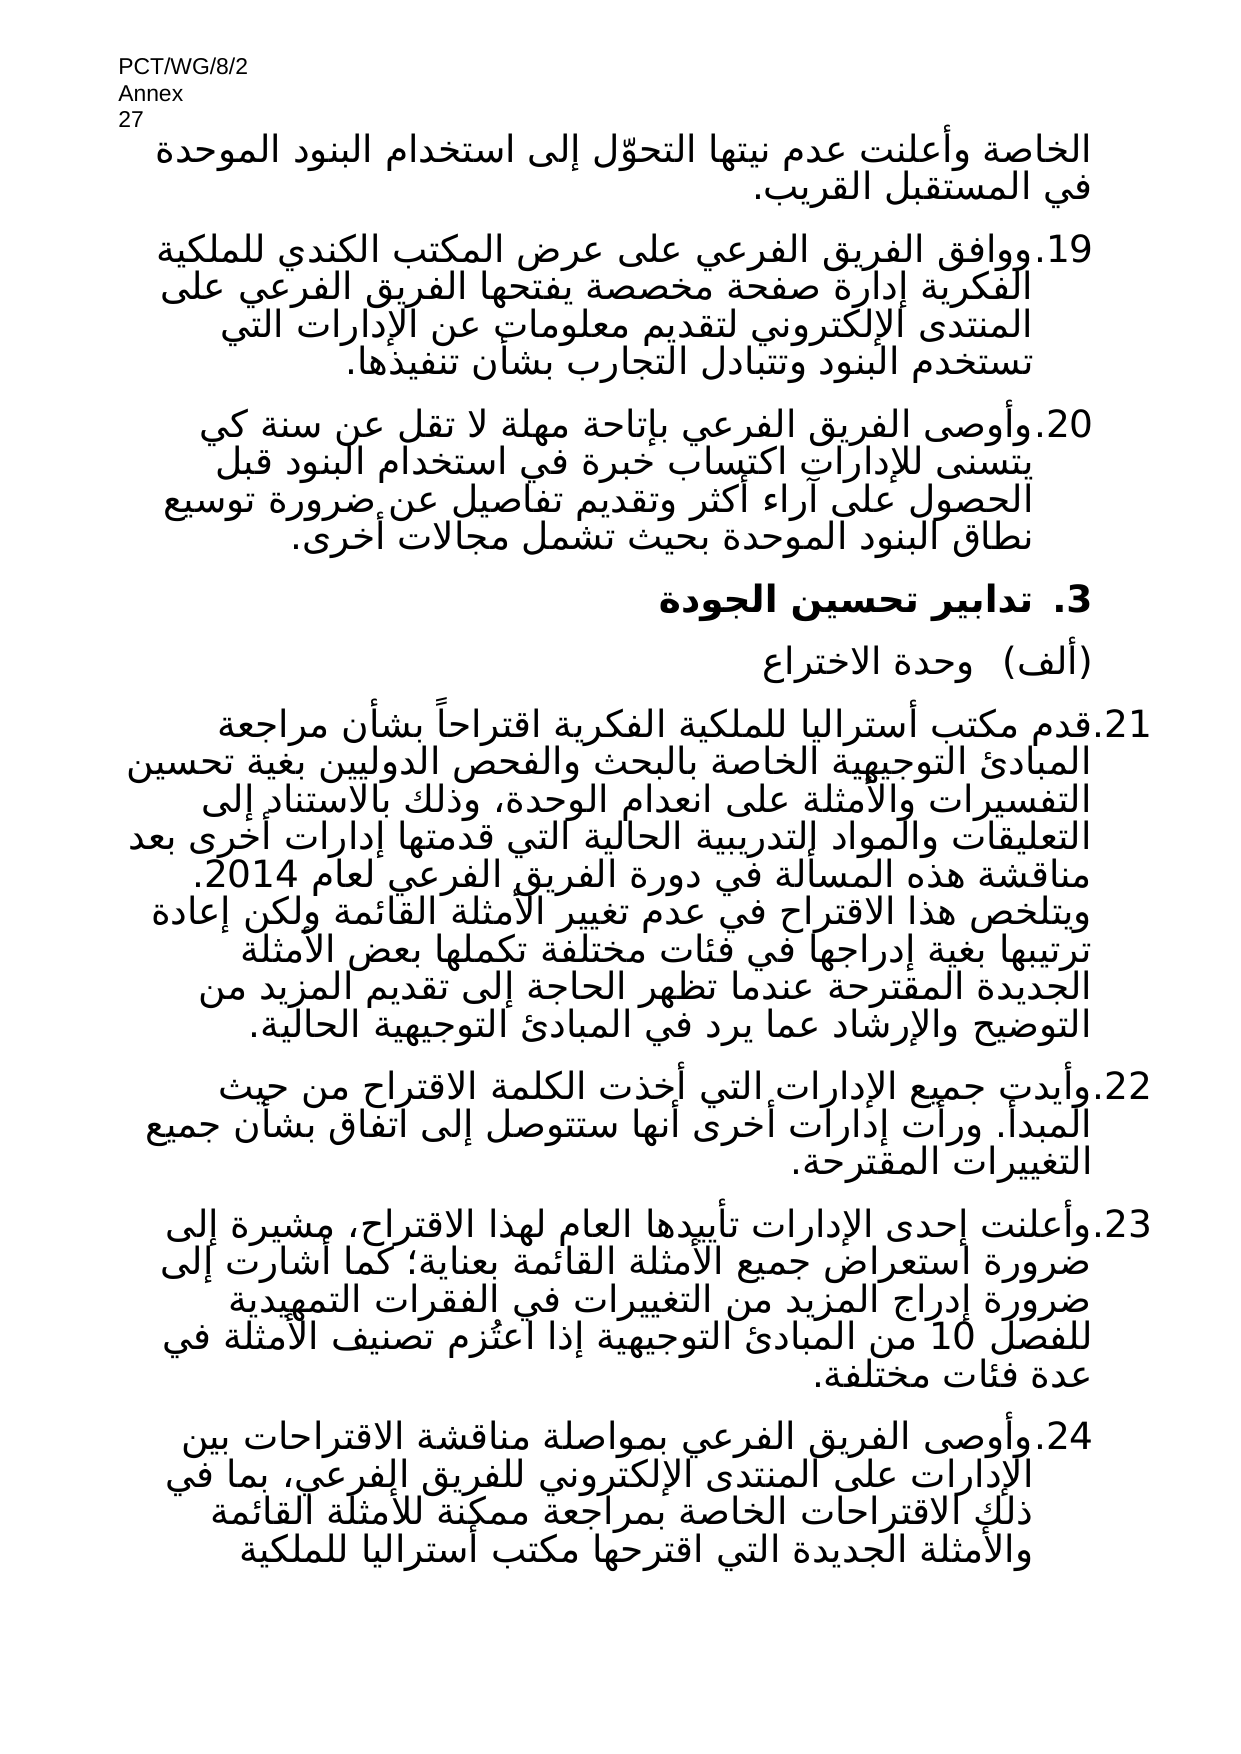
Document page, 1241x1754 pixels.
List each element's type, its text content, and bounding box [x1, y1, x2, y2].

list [118, 1420, 1034, 1570]
list وأيدت جميع الإدارات التي أخذت الكلمة الاقتراح من حيث المبدأ. ورأت إدارات أخرى أنها ستتوصل إلى اتفاق بشأن جميع التغييرات المقترحة. [118, 1070, 1093, 1182]
list قدم مكتب أستراليا للملكية الفكرية اقتراحاً بشأن مراجعة المبادئ التوجيهية الخاصة بالبحث والفحص الدوليين بغية تحسين التفسيرات والأمثلة على انعدام الوحدة، وذلك بالاستناد إلى التعليقات والمواد التدريبية الحالية التي قدمتها إدارات أخرى بعد مناقشة هذه المسألة في دورة الفريق الفرعي لعام 2014. ويتلخص هذا الاقتراح في عدم تغيير الأمثلة القائمة ولكن إعادة ترتيبها بغية إدراجها في فئات مختلفة تكملها بعض الأمثلة الجديدة المقترحة عندما تظهر الحاجة إلى تقديم المزيد من التوضيح والإرشاد عما يرد في المبادئ التوجيهية الحالية. [118, 707, 1093, 1045]
list وأوصى الفريق الفرعي بإتاحة مهلة لا تقل عن سنة كي يتسنى للإدارات اكتساب خبرة في استخدام البنود قبل الحصول على آراء أكثر وتقديم تفاصيل عن ضرورة توسيع نطاق البنود الموحدة بحيث تشمل مجالات أخرى. [118, 407, 1034, 557]
list وأعلنت إحدى الإدارات تأييدها العام لهذا الاقتراح، مشيرة إلى ضرورة استعراض جميع الأمثلة القائمة بعناية؛ كما أشارت إلى ضرورة إدراج المزيد من التغييرات في الفقرات التمهيدية للفصل 10 من المبادئ التوجيهية إذا اعتُزم تصنيف الأمثلة في عدة فئات مختلفة. [118, 1207, 1093, 1395]
text 3. تدابير تحسين الجودة [118, 582, 1092, 620]
text (ألف) وحدة الاختراع [118, 645, 1092, 682]
list ووافق الفريق الفرعي على عرض المكتب الكندي للملكية الفكرية إدارة صفحة مخصصة يفتحها الفريق الفرعي على المنتدى الإلكتروني لتقديم معلومات عن الإدارات التي تستخدم البنود وتتبادل التجارب بشأن تنفيذها. [118, 232, 1034, 382]
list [118, 132, 1093, 207]
